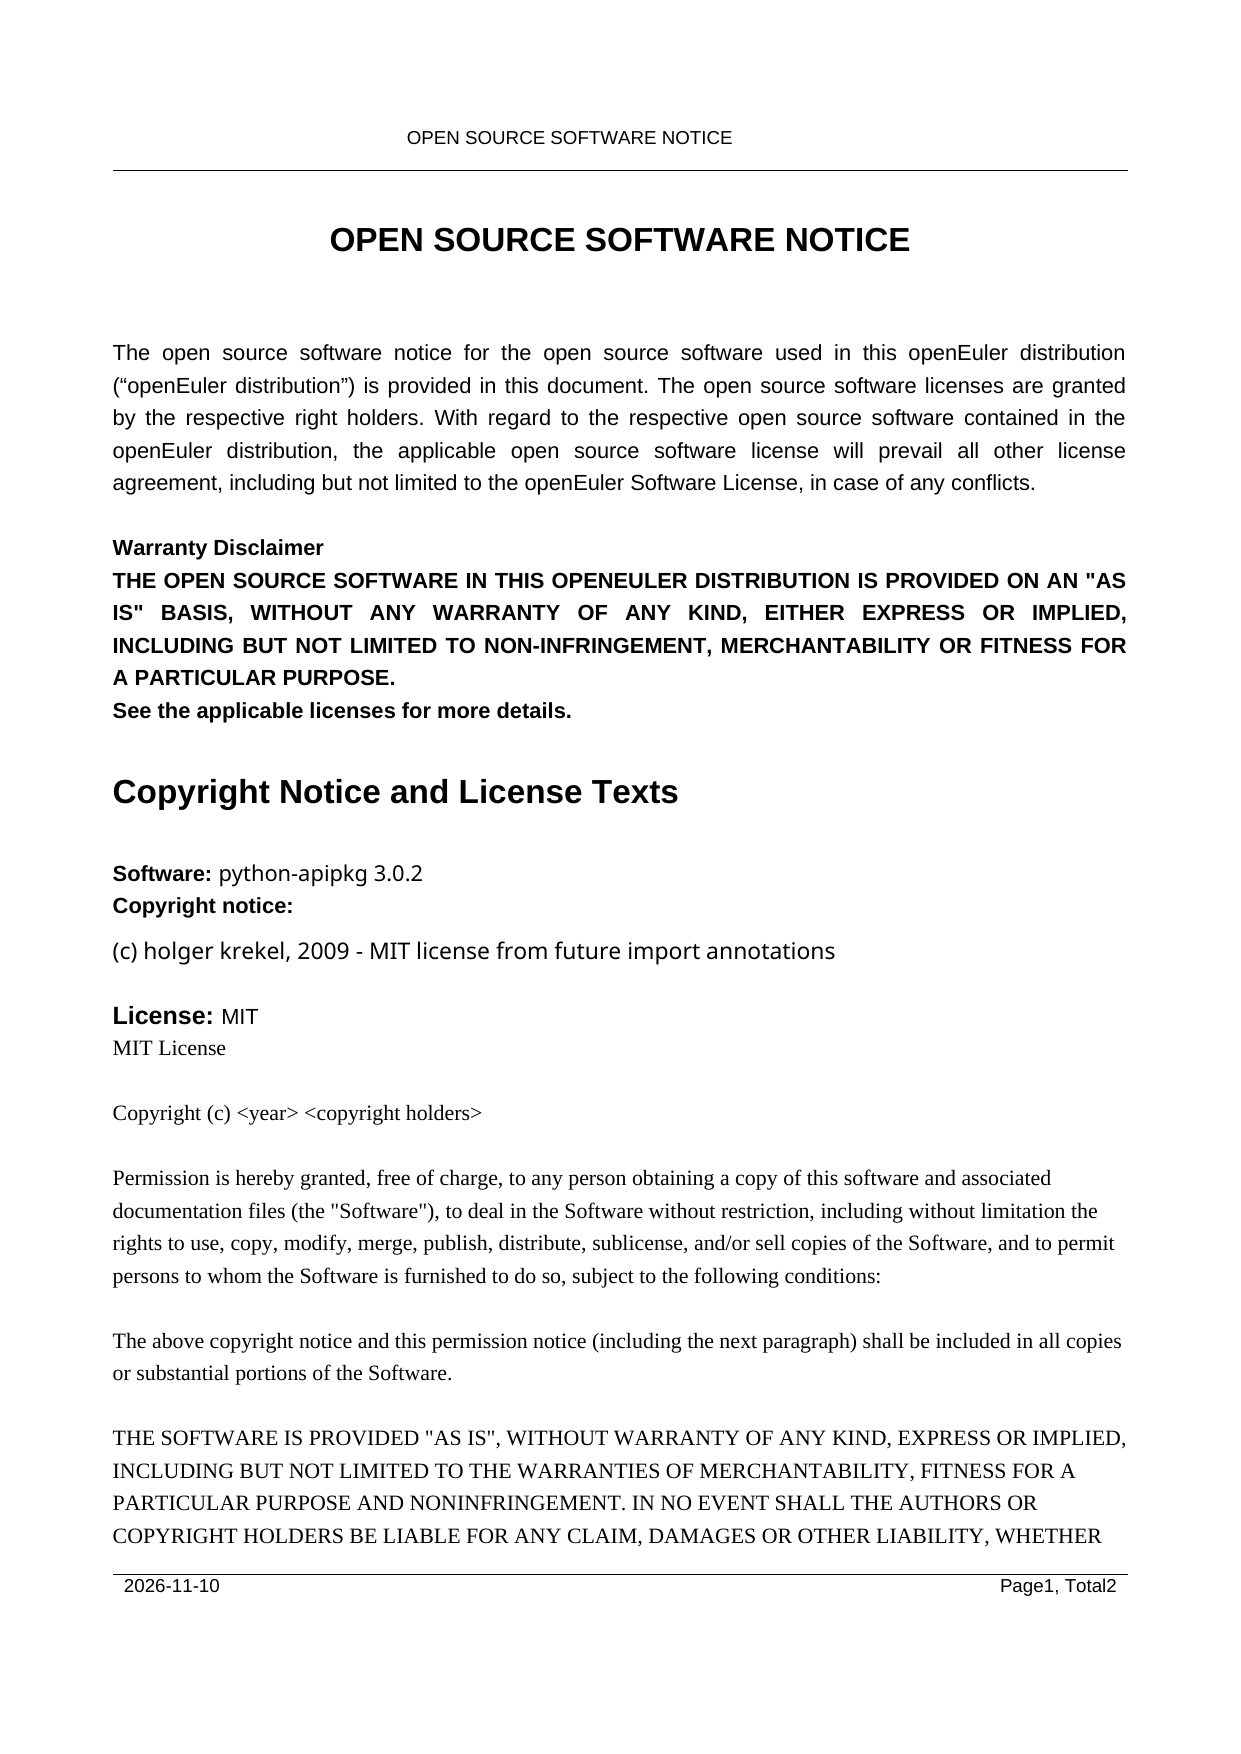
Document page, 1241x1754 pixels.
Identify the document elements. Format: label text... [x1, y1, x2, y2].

text OPEN SOURCE SOFTWARE NOTICE [112, 206, 1128, 271]
text Copyright Notice and License Texts [112, 759, 1128, 824]
text (c) holger krekel, 2009 - MIT license from future import annotations [112, 934, 1128, 999]
text The open source software notice for the open source software used in this openEuler distribution (“openEuler distribution”) is provided in this document. The open source software licenses are granted by the respective right holders. With regard to the respective open source software contained in the openEuler distribution, the applicable open source software license will prevail all other license agreement, including but not limited to the openEuler Software License, in case of any conflicts. [112, 336, 1128, 499]
text License: MIT [112, 999, 1128, 1031]
text Copyright notice: [112, 889, 1128, 921]
title Software: python-apipkg 3.0.2 [112, 856, 1128, 889]
text THE OPEN SOURCE SOFTWARE IN THIS OPENEULER DISTRIBUTION IS PROVIDED ON AN "AS IS" BASIS, WITHOUT ANY WARRANTY OF ANY KIND, EITHER EXPRESS OR IMPLIED, INCLUDING BUT NOT LIMITED TO NON-INFRINGEMENT, MERCHANTABILITY OR FITNESS FOR A PARTICULAR PURPOSE. See the applicable licenses for more details. [112, 564, 1128, 726]
text Warranty Disclaimer [112, 531, 1128, 564]
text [112, 1031, 1128, 1551]
